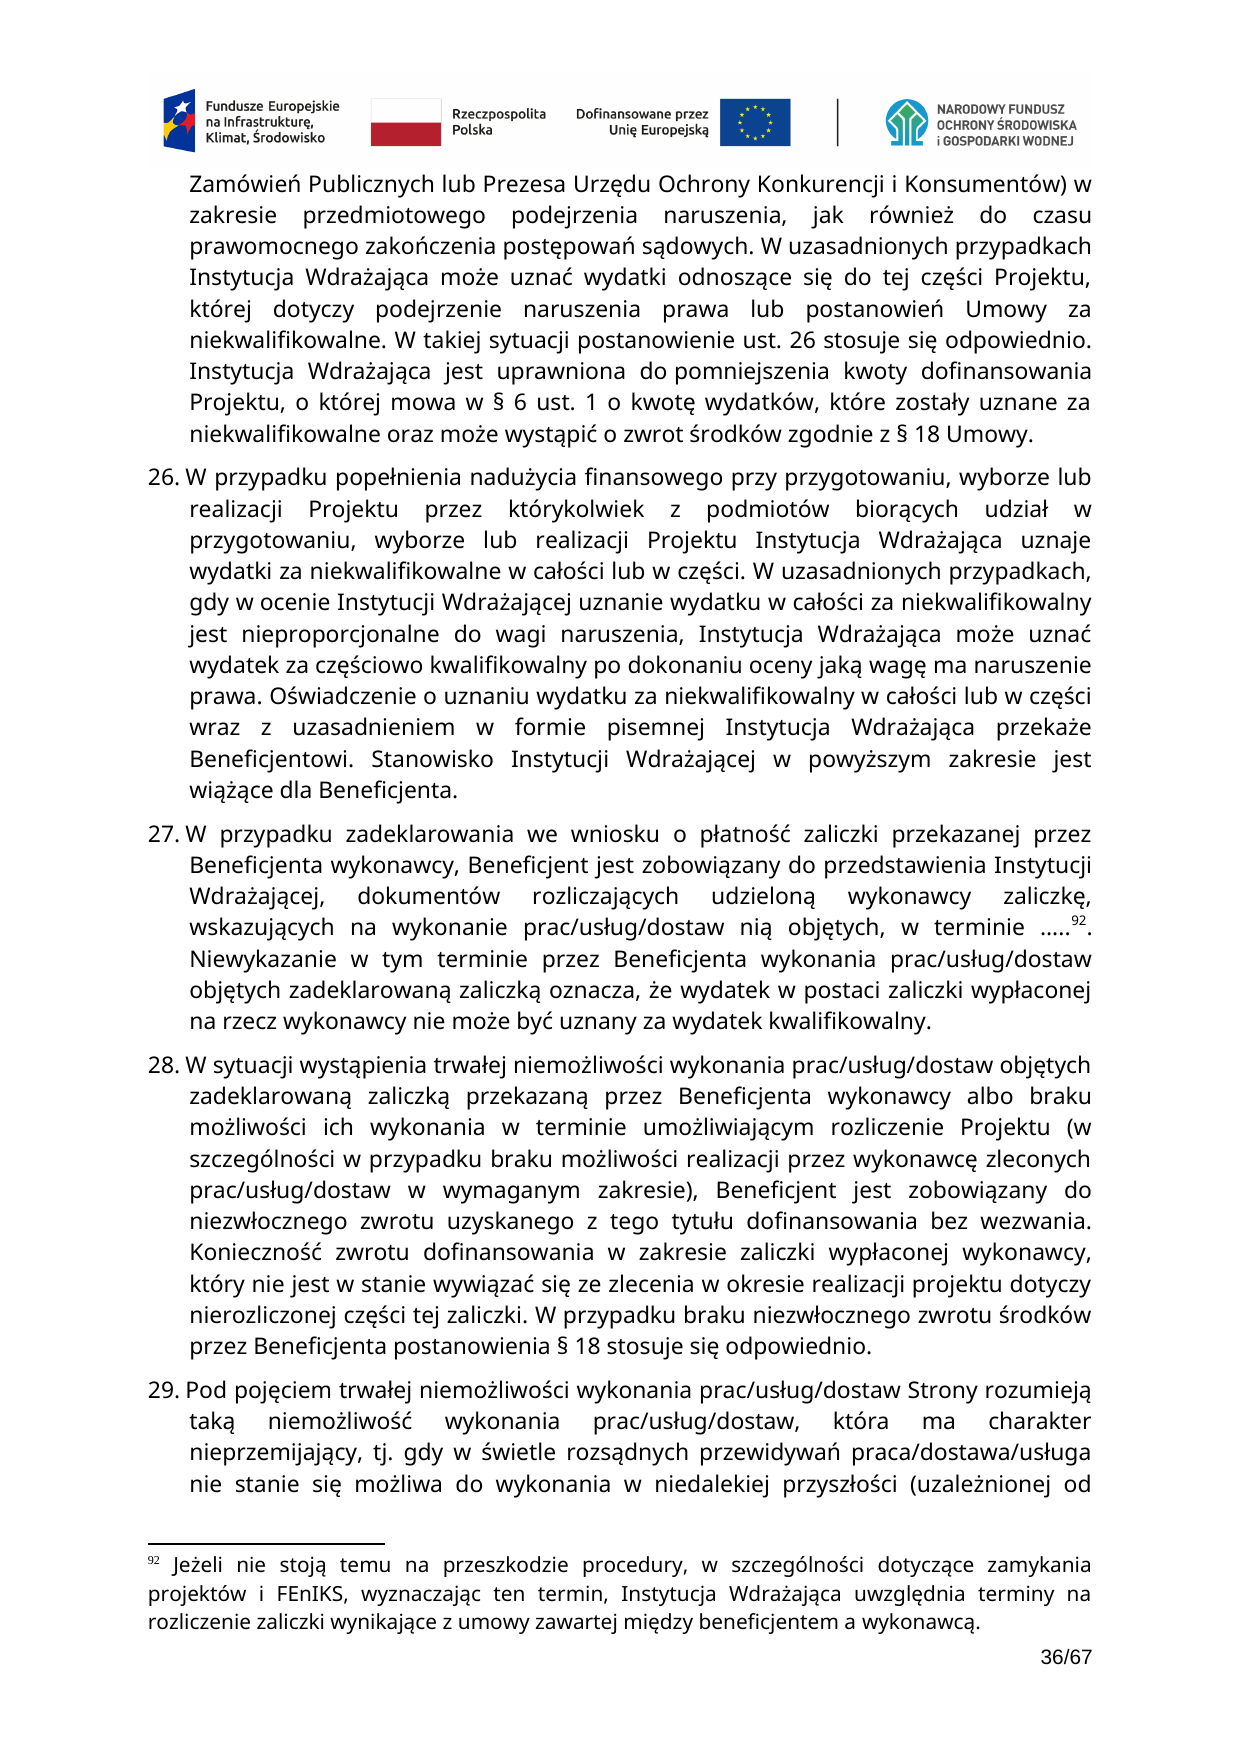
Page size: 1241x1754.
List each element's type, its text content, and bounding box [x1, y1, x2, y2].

list W przypadku popełnienia nadużycia finansowego przy przygotowaniu, wyborze lub realizacji Projektu przez którykolwiek z podmiotów biorących udział w przygotowaniu, wyborze lub realizacji Projektu Instytucja Wdrażająca uznaje wydatki za niekwalifikowalne w całości lub w części. W uzasadnionych przypadkach, gdy w ocenie Instytucji Wdrażającej uznanie wydatku w całości za niekwalifikowalny jest nieproporcjonalne do wagi naruszenia, Instytucja Wdrażająca może uznać wydatek za częściowo kwalifikowalny po dokonaniu oceny jaką wagę ma naruszenie prawa. Oświadczenie o uznaniu wydatku za niekwalifikowalny w całości lub w części wraz z uzasadnieniem w formie pisemnej Instytucja Wdrażająca przekaże Beneficjentowi. Stanowisko Instytucji Wdrażającej w powyższym zakresie jest wiążące dla Beneficjenta. [148, 461, 1092, 805]
picture [147, 73, 1093, 168]
list W przypadku zadeklarowania we wniosku o płatność zaliczki przekazanej przez Beneficjenta wykonawcy, Beneficjent jest zobowiązany do przedstawienia Instytucji Wdrażającej, dokumentów rozliczających udzieloną wykonawcy zaliczkę, wskazujących na wykonanie prac/usług/dostaw nią objętych, w terminie …... Niewykazanie w tym terminie przez Beneficjenta wykonania prac/usług/dostaw objętych zadeklarowaną zaliczką oznacza, że wydatek w postaci zaliczki wypłaconej na rzecz wykonawcy nie może być uznany za wydatek kwalifikowalny. [148, 817, 1092, 1036]
list W sytuacji wystąpienia trwałej niemożliwości wykonania prac/usług/dostaw objętych zadeklarowaną zaliczką przekazaną przez Beneficjenta wykonawcy albo braku możliwości ich wykonania w terminie umożliwiającym rozliczenie Projektu (w szczególności w przypadku braku możliwości realizacji przez wykonawcę zleconych prac/usług/dostaw w wymaganym zakresie), Beneficjent jest zobowiązany do niezwłocznego zwrotu uzyskanego z tego tytułu dofinansowania bez wezwania. Konieczność zwrotu dofinansowania w zakresie zaliczki wypłaconej wykonawcy, który nie jest w stanie wywiązać się ze zlecenia w okresie realizacji projektu dotyczy nierozliczonej części tej zaliczki. W przypadku braku niezwłocznego zwrotu środków przez Beneficjenta postanowienia § 18 stosuje się odpowiednio. [148, 1049, 1092, 1361]
